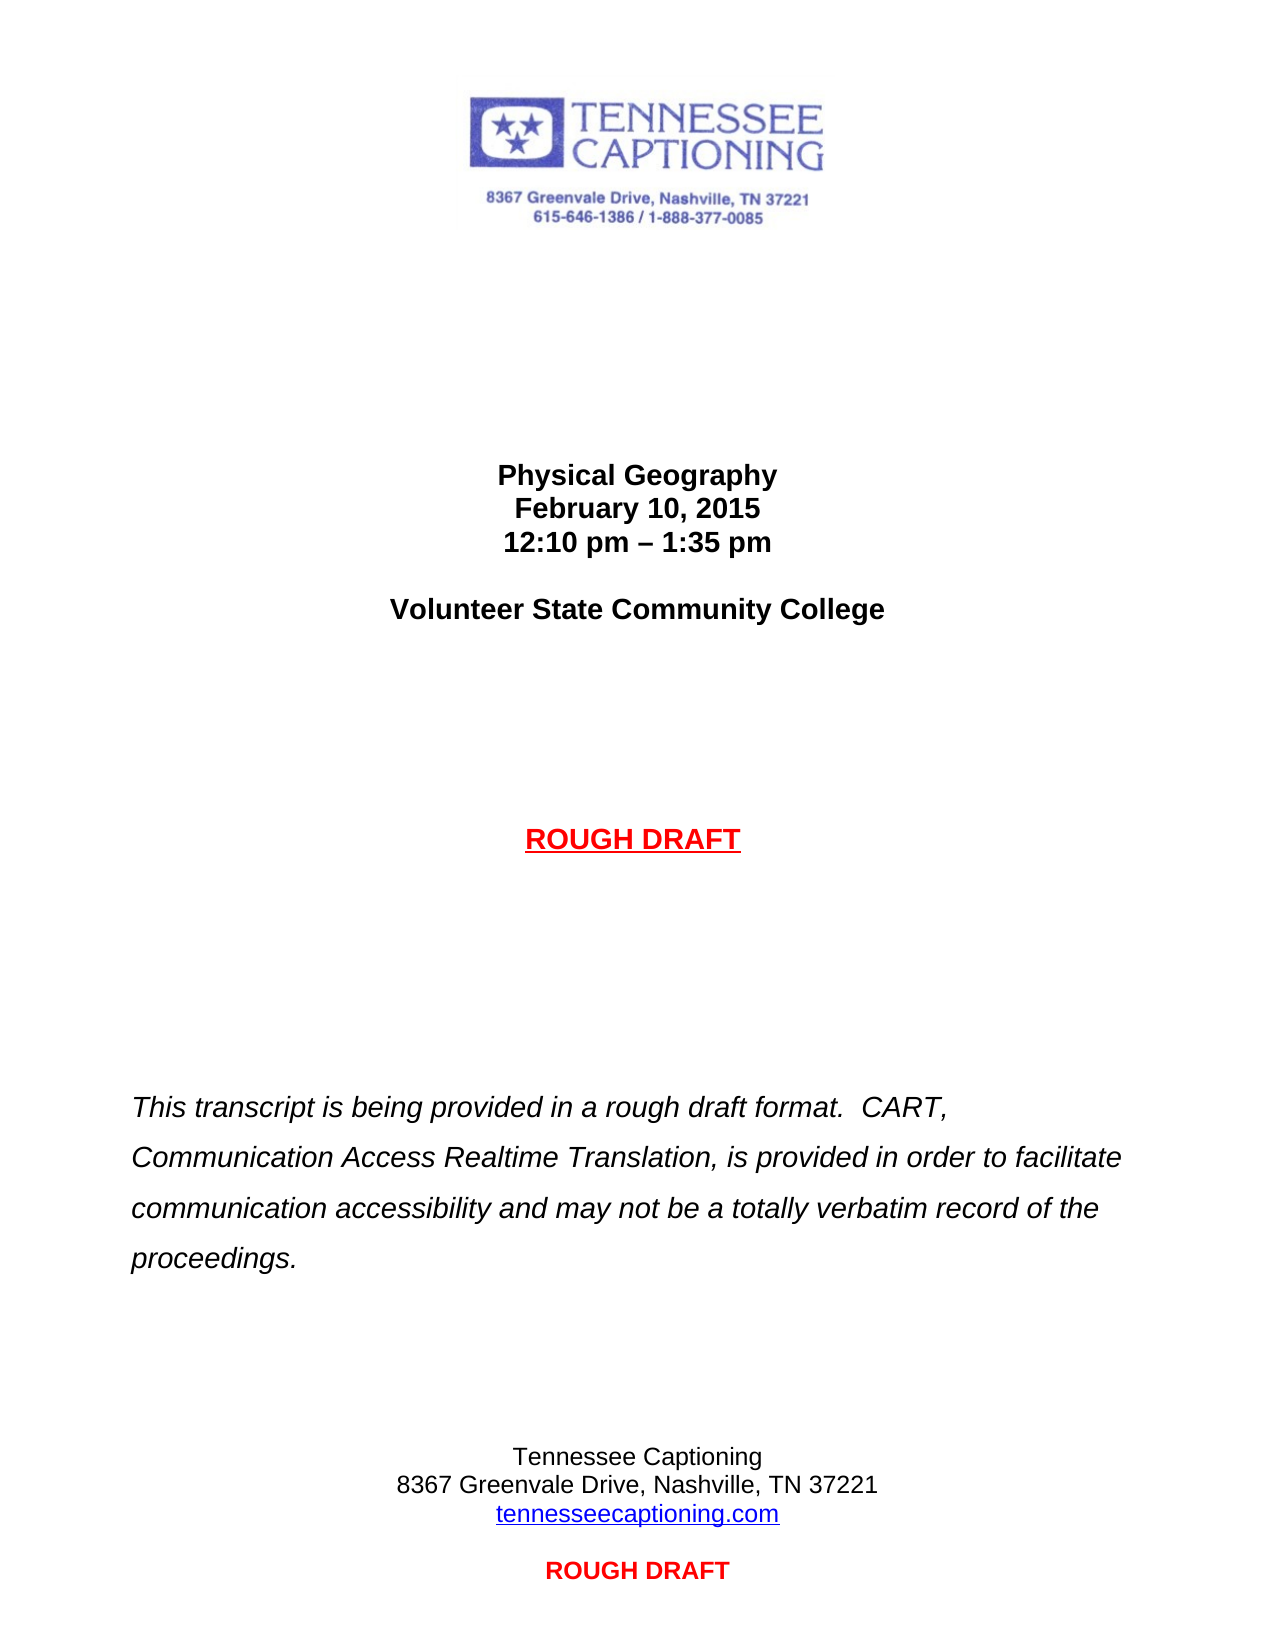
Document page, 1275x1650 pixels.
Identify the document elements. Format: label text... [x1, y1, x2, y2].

text ROUGH DRAFT [131, 822, 1134, 855]
picture [455, 75, 836, 230]
text Physical Geography [75, 457, 1200, 491]
text 12:10 pm – 1:35 pm [75, 524, 1200, 558]
text February 10, 2015 [75, 491, 1200, 524]
text This transcript is being provided in a rough draft format. CART, Communication Access Realtime Translation, is provided in order to facilitate communication accessibility and may not be a totally verbatim record of the proceedings. [131, 1090, 1134, 1274]
text Volunteer State Community College [75, 592, 1200, 625]
